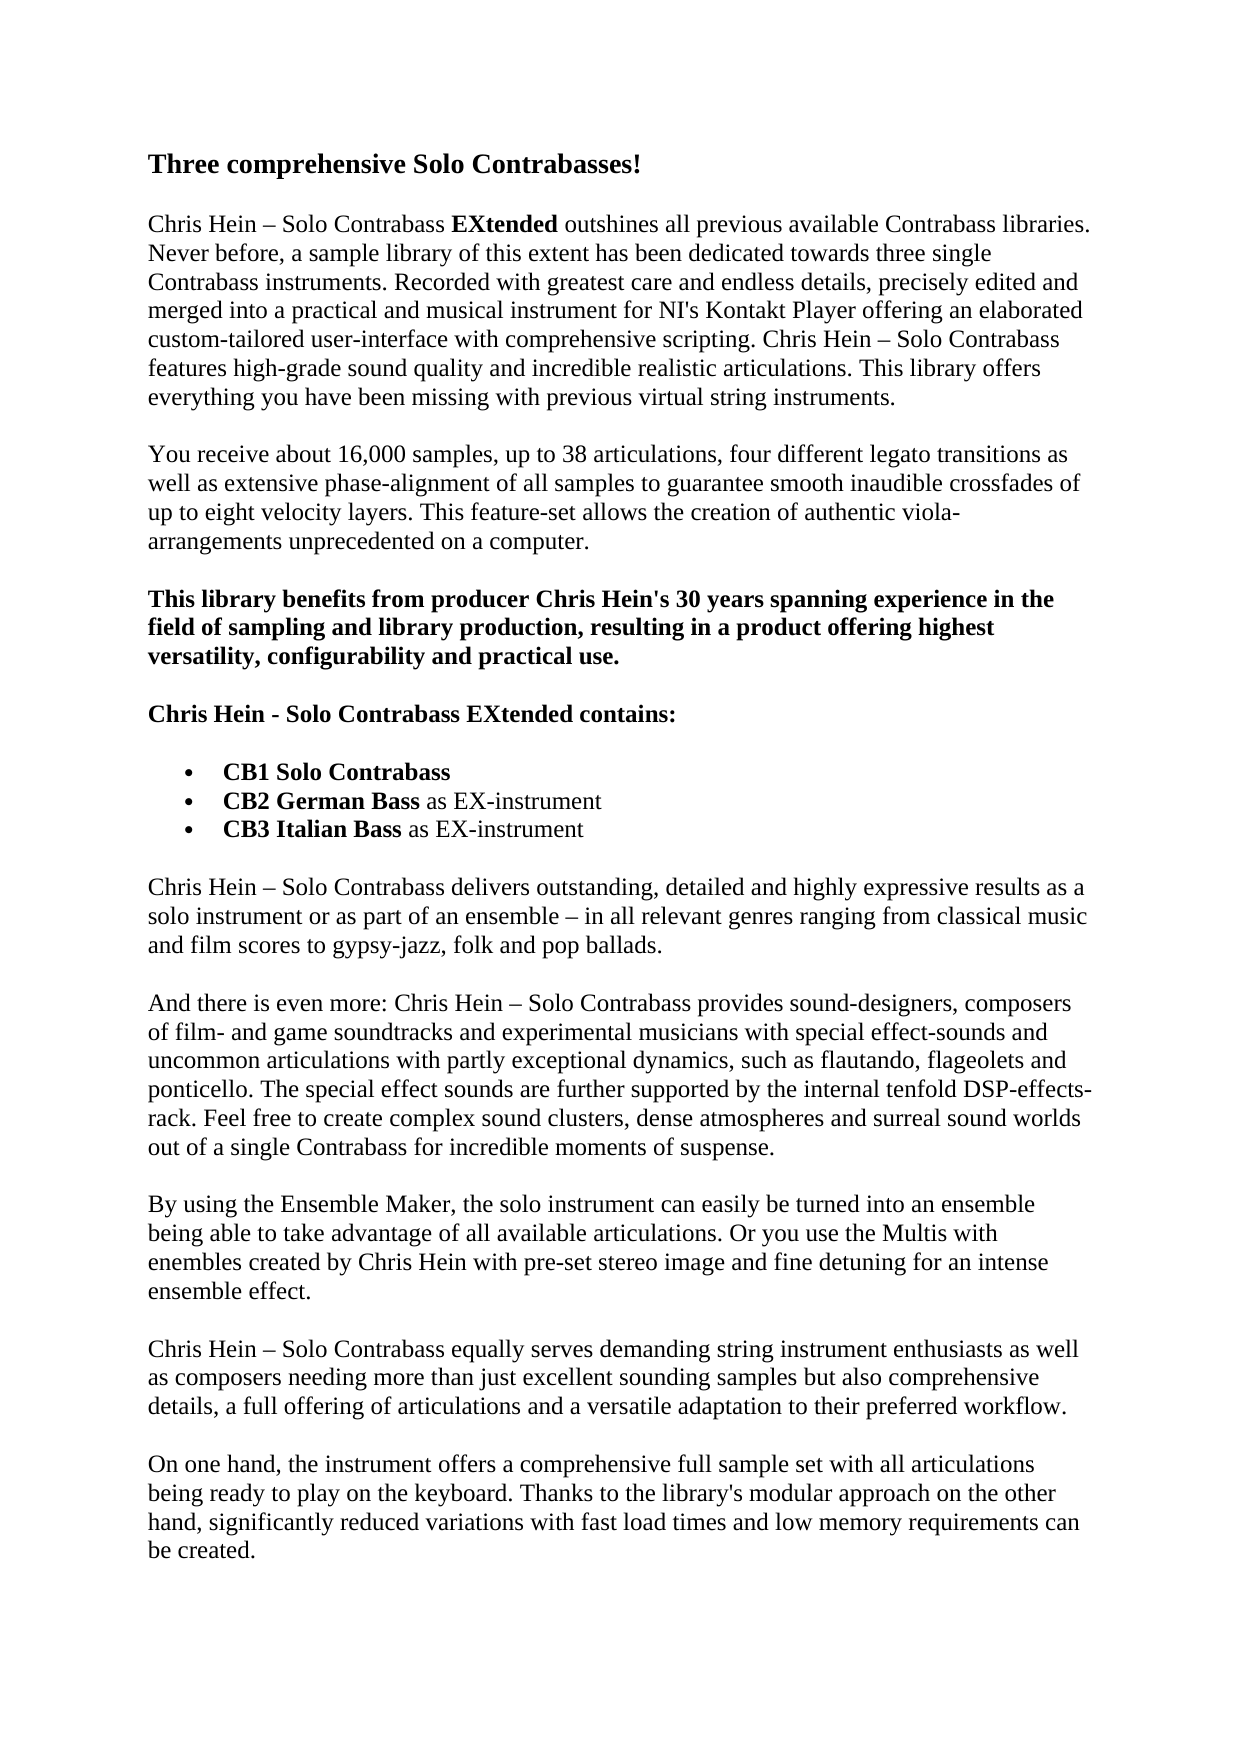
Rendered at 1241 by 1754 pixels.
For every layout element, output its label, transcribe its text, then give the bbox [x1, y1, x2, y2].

text You receive about 16,000 samples, up to 38 articulations, four different legato transitions as well as extensive phase-alignment of all samples to guarantee smooth inaudible crossfades of up to eight velocity layers. This feature-set allows the creation of authentic viola-arrangements unprecedented on a computer. [148, 439, 1093, 554]
list CB2 German Bass as EX-instrument [185, 786, 1093, 814]
list CB3 Italian Bass as EX-instrument [185, 814, 1093, 843]
text This library benefits from producer Chris Hein's 30 years spanning experience in the field of sampling and library production, resulting in a product offering highest versatility, configurability and practical use. [148, 584, 1093, 670]
text Three comprehensive Solo Contrabasses! [148, 148, 1093, 180]
text On one hand, the instrument offers a comprehensive full sample set with all articulations being ready to play on the keyboard. Thanks to the library's modular approach on the other hand, significantly reduced variations with fast load times and low memory requirements can be created. [148, 1449, 1093, 1564]
text Chris Hein – Solo Contrabass EXtended outshines all previous available Contrabass libraries. Never before, a sample library of this extent has been dedicated towards three single Contrabass instruments. Recorded with greatest care and endless details, precisely edited and merged into a practical and musical instrument for NI's Kontakt Player offering an elaborated custom-tailored user-interface with comprehensive scripting. Chris Hein – Solo Contrabass features high-grade sound quality and incredible realistic articulations. This library offers everything you have been missing with previous virtual string instruments. [148, 209, 1093, 410]
text By using the Ensemble Maker, the solo instrument can easily be turned into an ensemble being able to take advantage of all available articulations. Or you use the Multis with enembles created by Chris Hein with pre-set stereo image and fine detuning for an intense ensemble effect. [148, 1189, 1093, 1304]
text And there is even more: Chris Hein – Solo Contrabass provides sound-designers, composers of film- and game soundtracks and experimental musicians with special effect-sounds and uncommon articulations with partly exceptional dynamics, such as flautando, flageolets and ponticello. The special effect sounds are further supported by the internal tenfold DSP-effects-rack. Feel free to create complex sound clusters, dense atmospheres and surreal sound worlds out of a single Contrabass for incredible moments of suspense. [148, 988, 1093, 1160]
text Chris Hein – Solo Contrabass equally serves demanding string instrument enthusiasts as well as composers needing more than just excellent sounding samples but also comprehensive details, a full offering of articulations and a versatile adaptation to their preferred workflow. [148, 1334, 1093, 1420]
list CB1 Solo Contrabass [185, 757, 1093, 786]
text Chris Hein – Solo Contrabass delivers outstanding, detailed and highly expressive results as a solo instrument or as part of an ensemble – in all relevant genres ranging from classical music and film scores to gypsy-jazz, folk and pop ballads. [148, 872, 1093, 959]
text Chris Hein - Solo Contrabass EXtended contains: [148, 699, 1093, 728]
